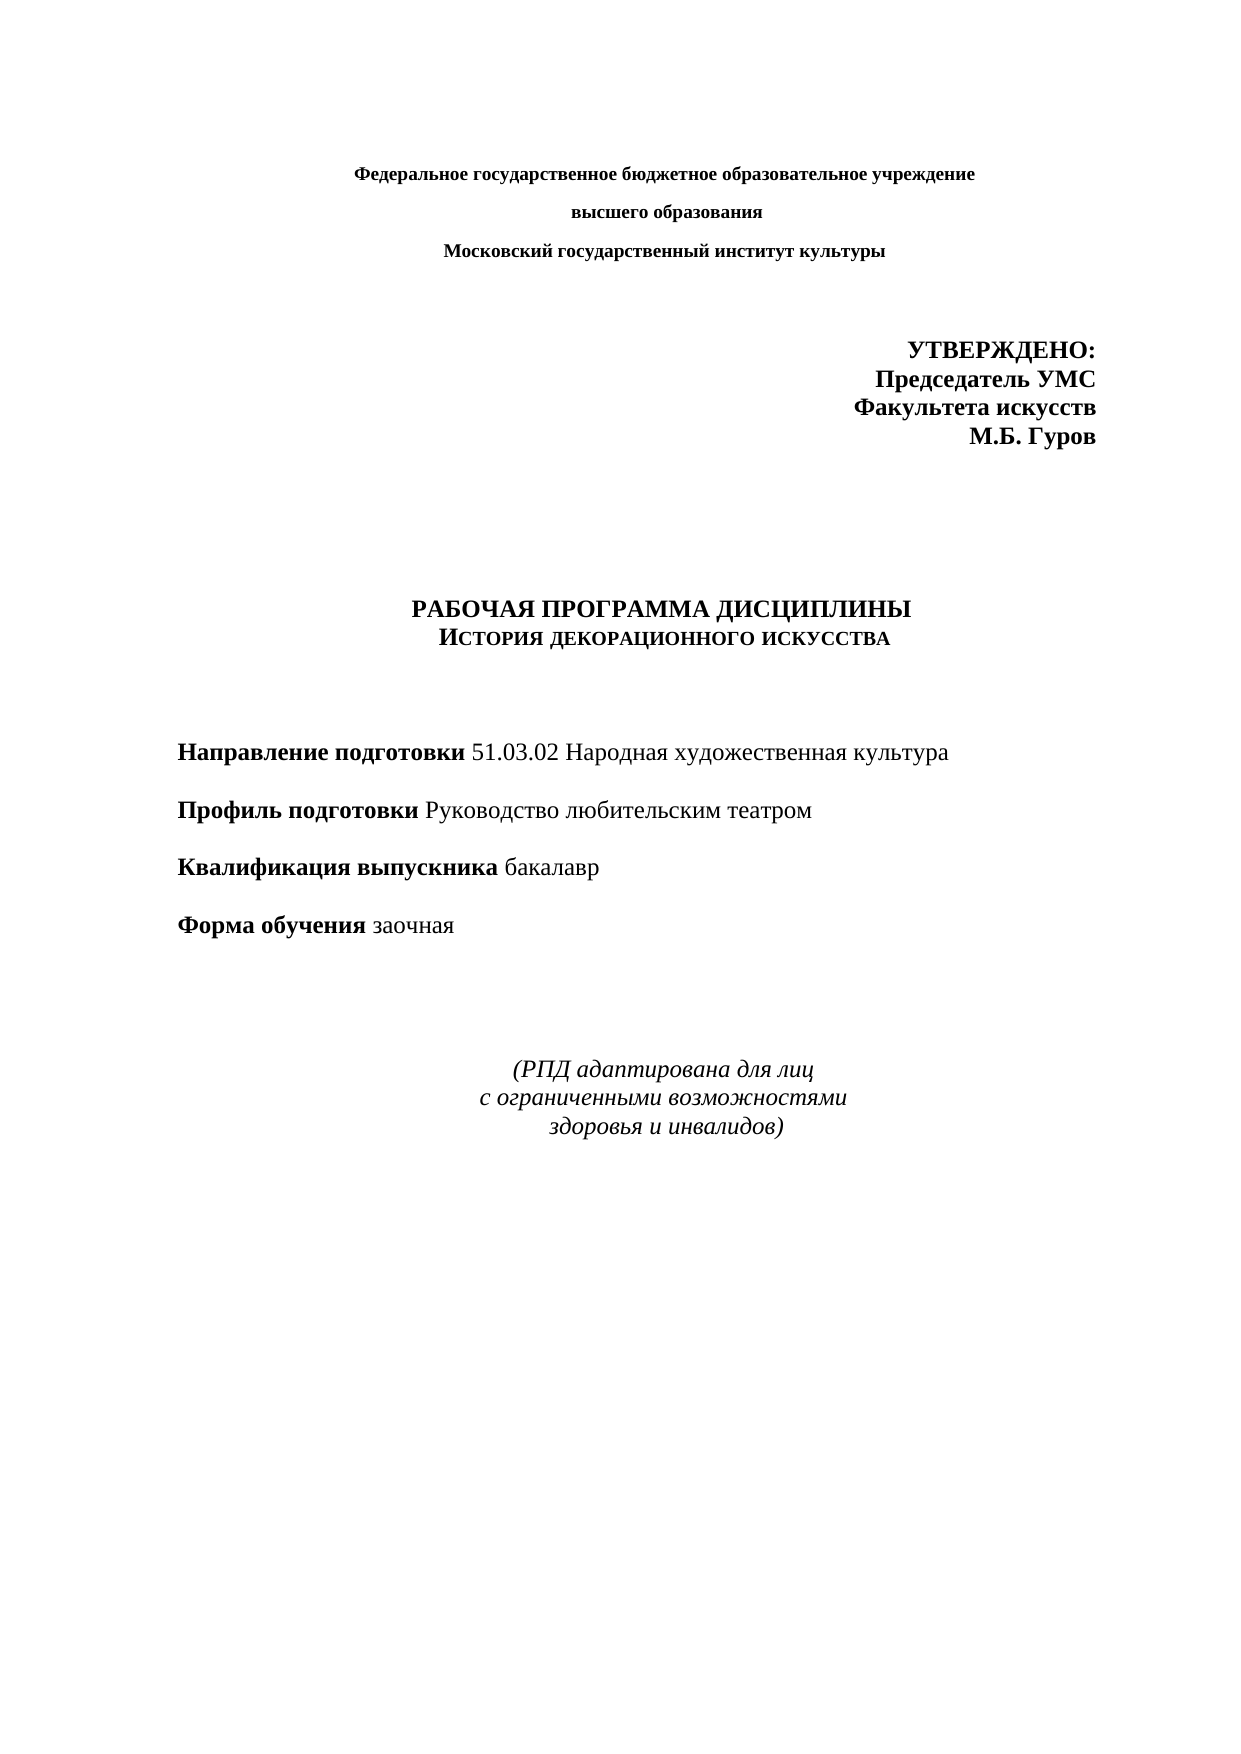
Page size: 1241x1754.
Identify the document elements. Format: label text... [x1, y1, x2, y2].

text Московский государственный институт культуры [177, 239, 1152, 277]
text Квалификация выпускника бакалавр [177, 852, 1152, 881]
text Профиль подготовки Руководство любительским театром [177, 795, 1152, 824]
text РАБОЧАЯ ПРОГРАММА ДИСЦИПЛИНЫ История декорационного искусства [177, 594, 1152, 651]
text Федеральное государственное бюджетное образовательное учреждение [177, 162, 1152, 201]
text Направление подготовки 51.03.02 Народная художественная культура [177, 737, 1152, 766]
text здоровья и инвалидов) [177, 1111, 1152, 1140]
table_header УТВЕРЖДЕНО: Председатель УМС Факультета искусств М.Б. Гуров [665, 335, 1107, 450]
text (РПД адаптирована для лиц [177, 1054, 1152, 1082]
text высшего образования [177, 201, 1152, 239]
text с ограниченными возможностями [177, 1082, 1152, 1111]
text Форма обучения заочная [177, 910, 1152, 939]
